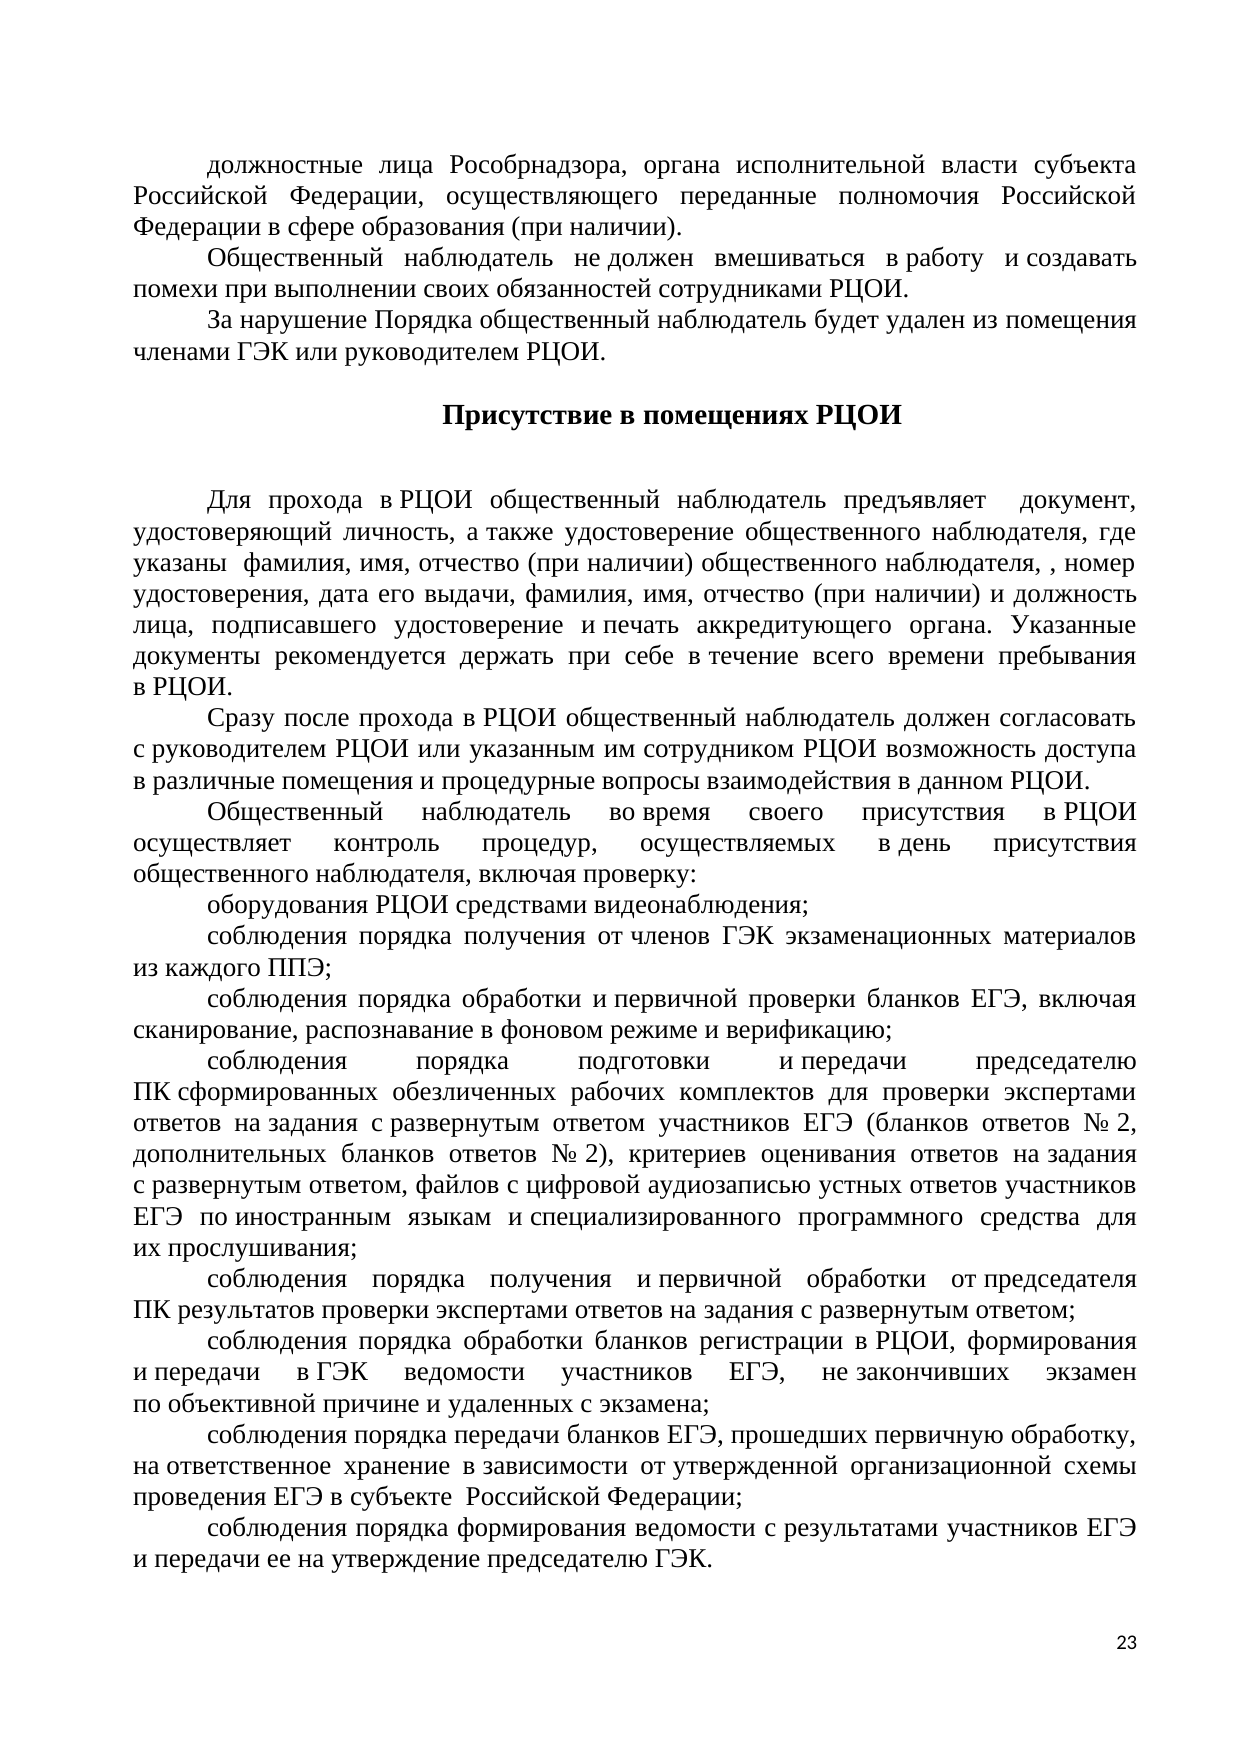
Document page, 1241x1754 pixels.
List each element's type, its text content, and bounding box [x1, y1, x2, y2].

text Для прохода в РЦОИ общественный наблюдатель предъявляет документ, удостоверяющий личность, а также удостоверение общественного наблюдателя, где указаны фамилия, имя, отчество (при наличии) общественного наблюдателя, , номер удостоверения, дата его выдачи, фамилия, имя, отчество (при наличии) и должность лица, подписавшего удостоверение и печать аккредитующего органа. Указанные документы рекомендуется держать при себе в течение всего времени пребывания в РЦОИ. [133, 483, 1137, 701]
text Сразу после прохода в РЦОИ общественный наблюдатель должен согласовать с руководителем РЦОИ или указанным им сотрудником РЦОИ возможность доступа в различные помещения и процедурные вопросы взаимодействия в данном РЦОИ. [133, 701, 1137, 795]
text соблюдения порядка передачи бланков ЕГЭ, прошедших первичную обработку, на ответственное хранение в зависимости от утвержденной организационной схемы проведения ЕГЭ в субъекте Российской Федерации; [133, 1418, 1137, 1511]
text должностные лица Рособрнадзора, органа исполнительной власти субъекта Российской Федерации, осуществляющего переданные полномочия Российской Федерации в сфере образования (при наличии). [133, 148, 1137, 241]
text соблюдения порядка подготовки и передачи председателю ПК сформированных обезличенных рабочих комплектов для проверки экспертами ответов на задания с развернутым ответом участников ЕГЭ (бланков ответов № 2, дополнительных бланков ответов № 2), критериев оценивания ответов на задания с развернутым ответом, файлов с цифровой аудиозаписью устных ответов участников ЕГЭ по иностранным языкам и специализированного программного средства для их прослушивания; [133, 1044, 1137, 1262]
text За нарушение Порядка общественный наблюдатель будет удален из помещения членами ГЭК или руководителем РЦОИ. [133, 303, 1137, 366]
text соблюдения порядка обработки и первичной проверки бланков ЕГЭ, включая сканирование, распознавание в фоновом режиме и верификацию; [133, 982, 1137, 1044]
text соблюдения порядка получения от членов ГЭК экзаменационных материалов из каждого ППЭ; [133, 919, 1137, 982]
text Общественный наблюдатель во время своего присутствия в РЦОИ осуществляет контроль процедур, осуществляемых в день присутствия общественного наблюдателя, включая проверку: [133, 795, 1137, 888]
text оборудования РЦОИ средствами видеонаблюдения; [133, 888, 1137, 919]
text Общественный наблюдатель не должен вмешиваться в работу и создавать помехи при выполнении своих обязанностей сотрудниками РЦОИ. [133, 241, 1137, 303]
subtitle Присутствие в помещениях РЦОИ [133, 397, 1137, 430]
text соблюдения порядка обработки бланков регистрации в РЦОИ, формирования и передачи в ГЭК ведомости участников ЕГЭ, не закончивших экзамен по объективной причине и удаленных с экзамена; [133, 1324, 1137, 1418]
text соблюдения порядка формирования ведомости с результатами участников ЕГЭ и передачи ее на утверждение председателю ГЭК. [133, 1511, 1137, 1573]
text соблюдения порядка получения и первичной обработки от председателя ПК результатов проверки экспертами ответов на задания с развернутым ответом; [133, 1262, 1137, 1324]
